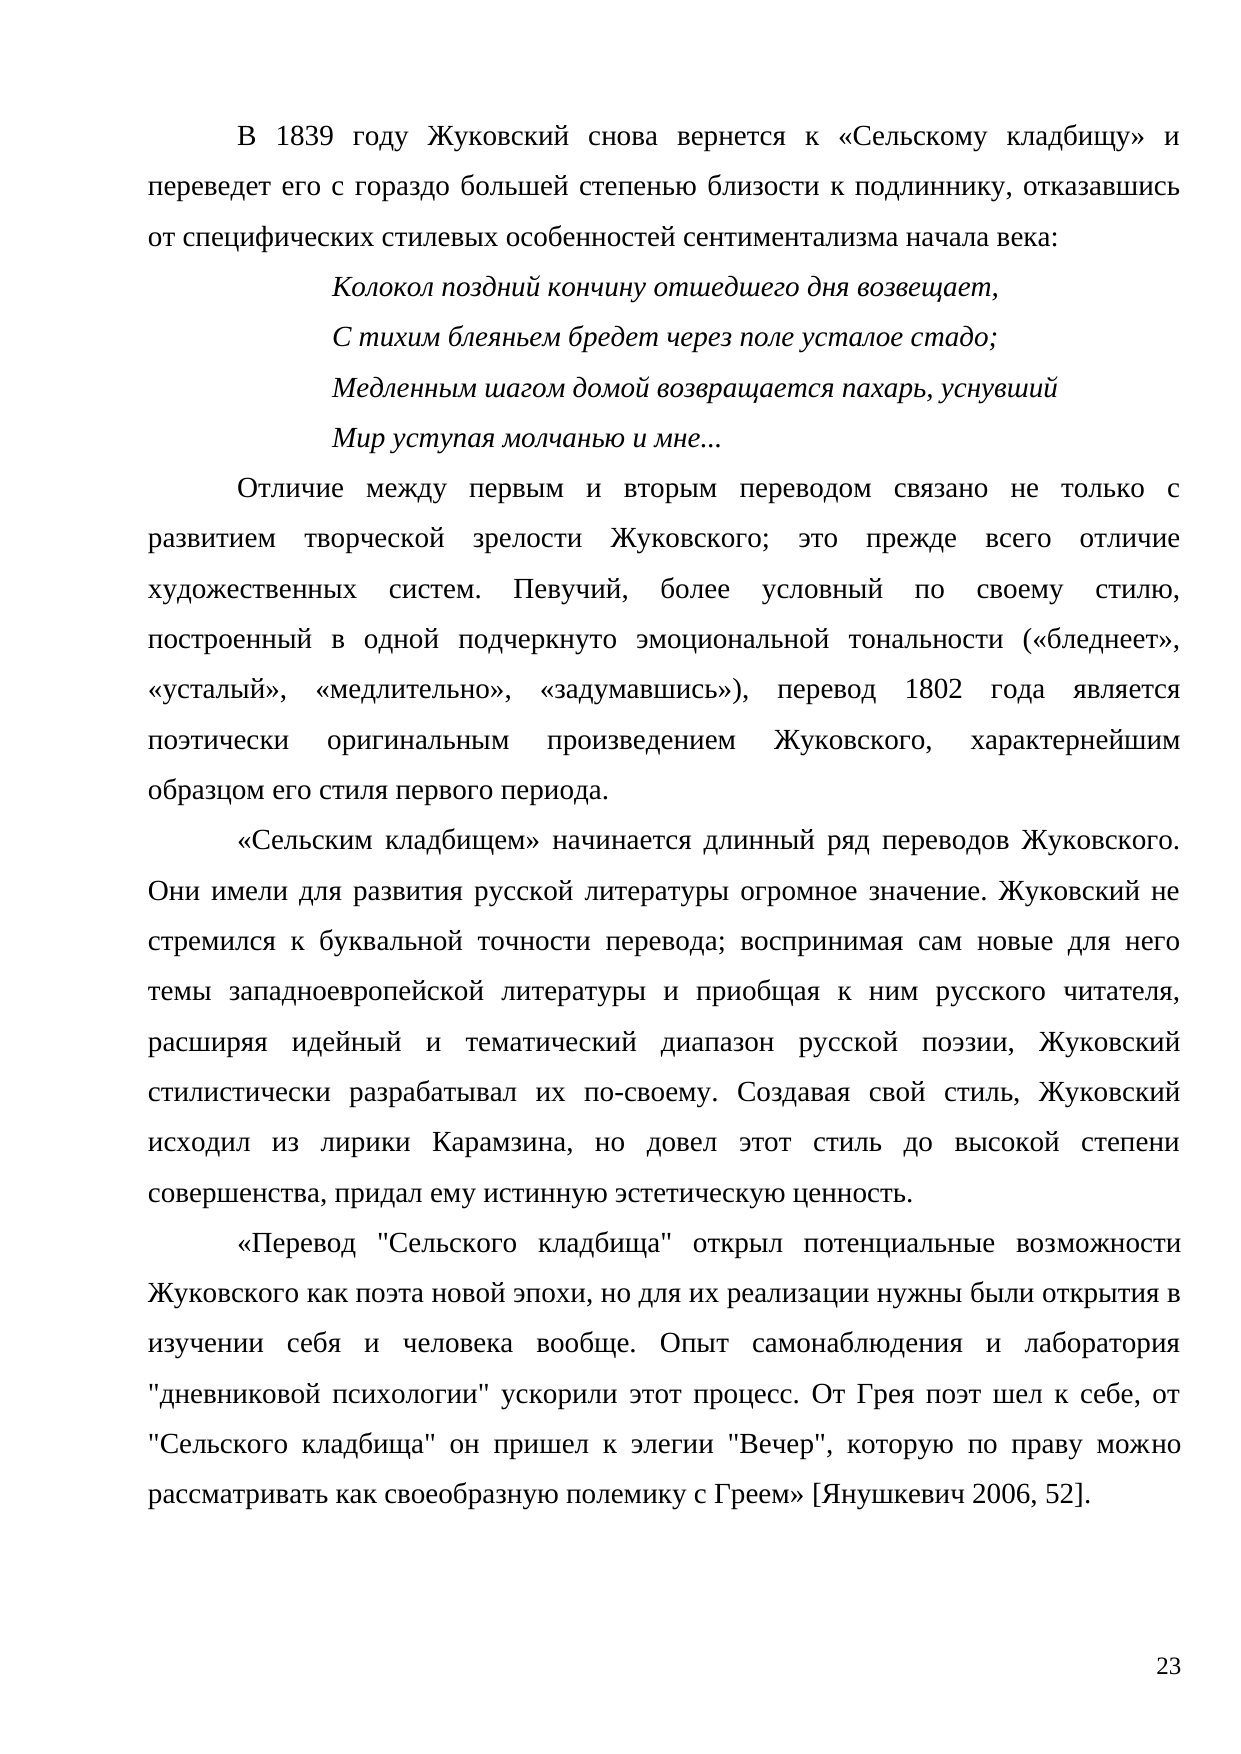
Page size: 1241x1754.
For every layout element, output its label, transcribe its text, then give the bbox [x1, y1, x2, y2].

text В 1839 году Жуковский снова вернется к «Сельскому кладбищу» и переведет его с гораздо большей степенью близости к подлиннику, отказавшись от специфических стилевых особенностей сентиментализма начала века: [148, 118, 1181, 252]
text Отличие между первым и вторым переводом связано не только с развитием творческой зрелости Жуковского; это прежде всего отличие художественных систем. Певучий, более условный по своему стилю, построенный в одной подчеркнуто эмоциональной тональности («бледнеет», «усталый», «медлительно», «задумавшись»), перевод 1802 года является поэтически оригинальным произведением Жуковского, характернейшим образцом его стиля первого периода. [148, 470, 1181, 806]
text Медленным шагом домой возвращается пахарь, уснувший [148, 370, 1181, 403]
text «Перевод "Сельского кладбища" открыл потенциальные возможности Жуковского как поэта новой эпохи, но для их реализации нужны были открытия в изучении себя и человека вообще. Опыт самонаблюдения и лаборатория "дневниковой психологии" ускорили этот процесс. От Грея поэт шел к себе, от "Сельского кладбища" он пришел к элегии "Вечер", которую по праву можно рассматривать как своеобразную полемику с Греем» [Янушкевич 2006, 52]. [148, 1225, 1181, 1510]
text Колокол поздний кончину отшедшего дня возвещает, [148, 269, 1181, 303]
text С тихим блеяньем бредет через поле усталое стадо; [148, 319, 1181, 353]
text Мир уступая молчанью и мне... [148, 420, 1181, 453]
text «Сельским кладбищем» начинается длинный ряд переводов Жуковского. Они имели для развития русской литературы огромное значение. Жуковский не стремился к буквальной точности перевода; воспринимая сам новые для него темы западноевропейской литературы и приобщая к ним русского читателя, расширяя идейный и тематический диапазон русской поэзии, Жуковский стилистически разрабатывал их по-своему. Создавая свой стиль, Жуковский исходил из лирики Карамзина, но довел этот стиль до высокой степени совершенства, придал ему истинную эстетическую ценность. [148, 822, 1181, 1208]
